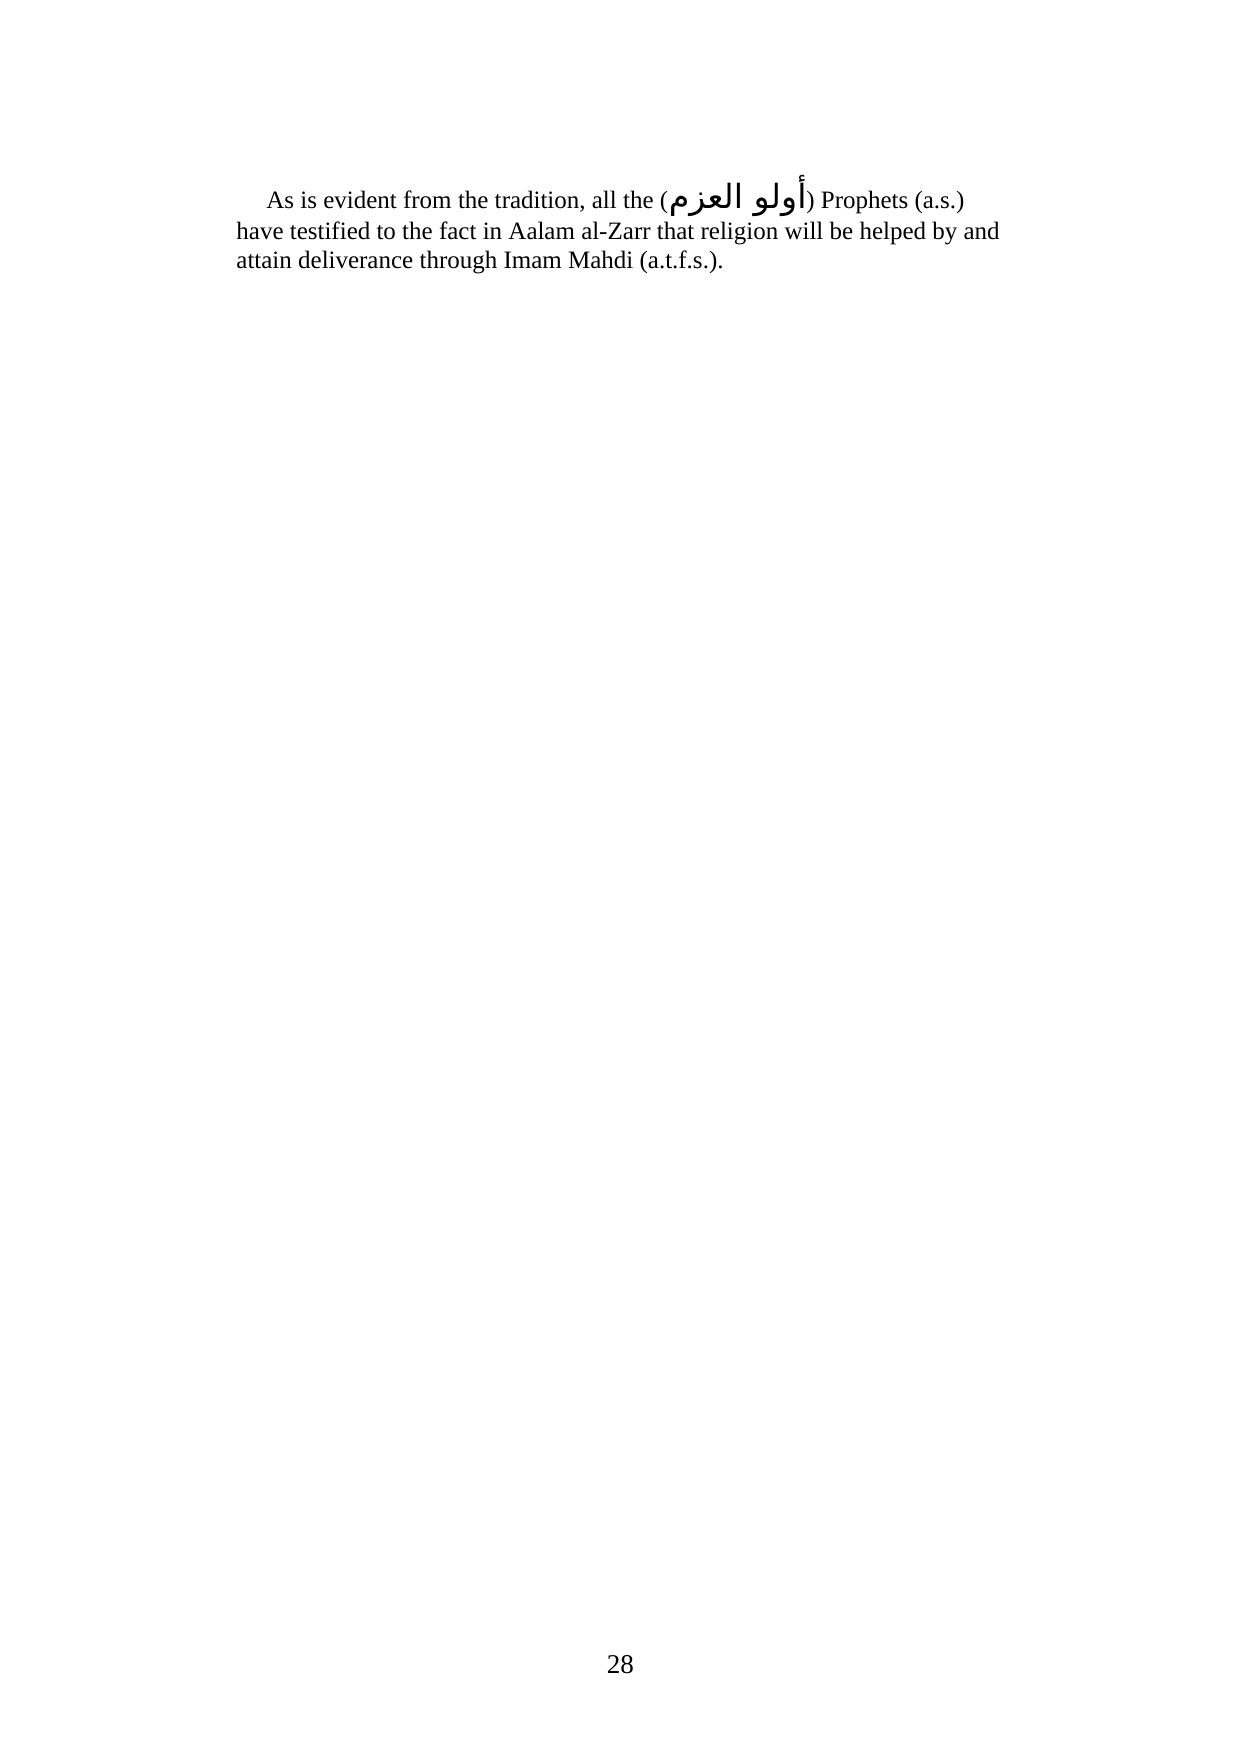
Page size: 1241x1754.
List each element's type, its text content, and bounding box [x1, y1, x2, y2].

text As is evident from the tradition, all the (أولو العزم) Prophets (a.s.) have testified to the fact in Aalam al-Zarr that religion will be helped by and attain deliverance through Imam Mahdi (a.t.f.s.). [236, 177, 1004, 273]
